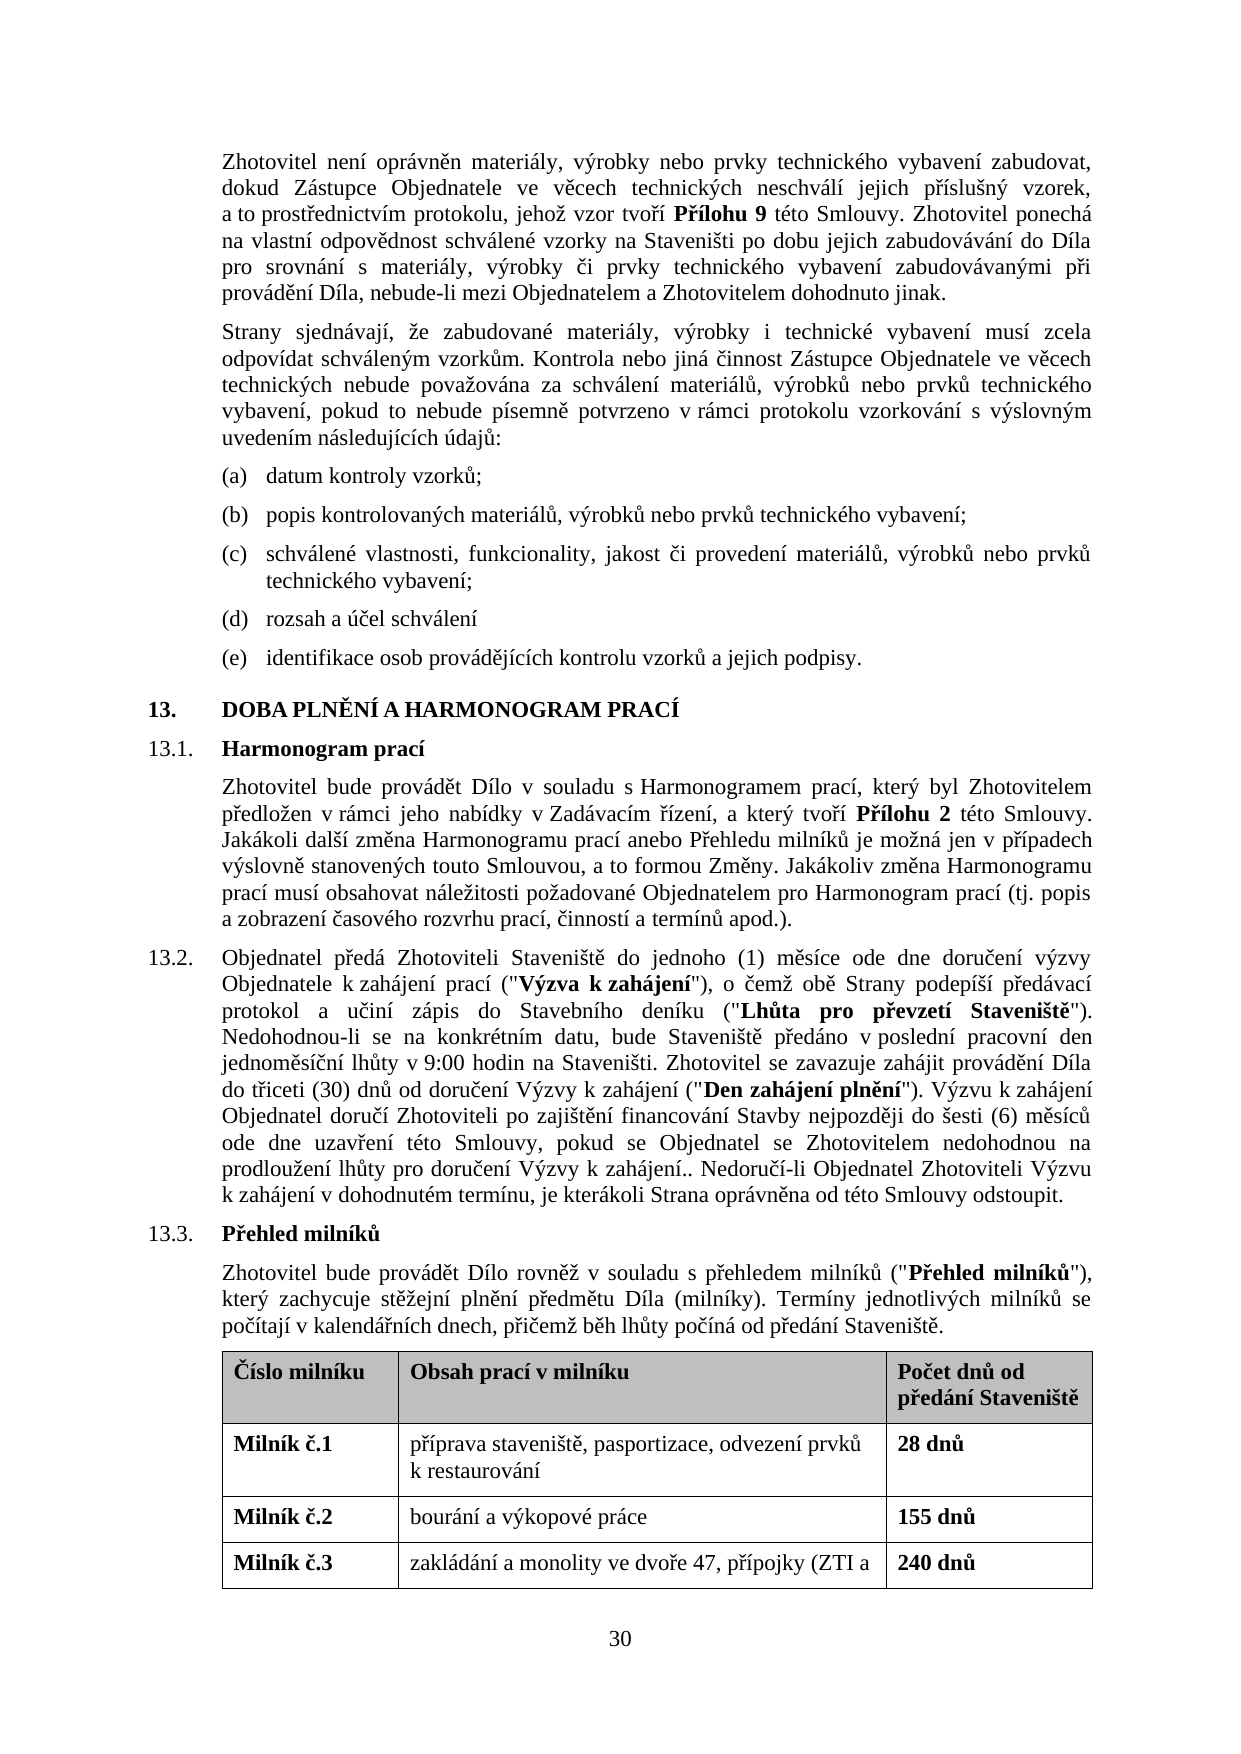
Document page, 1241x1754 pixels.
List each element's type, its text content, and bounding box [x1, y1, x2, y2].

subtitle DOba plnění a harmonogram prací [148, 696, 1092, 722]
table_cell Milník č.1 [223, 1424, 398, 1496]
table_cell Milník č.2 [223, 1497, 398, 1542]
list identifikace osob provádějících kontrolu vzorků a jejich podpisy. [222, 644, 1092, 671]
table_header Počet dnů od předání Staveniště [887, 1352, 1092, 1423]
subtitle Přehled milníků [148, 1220, 1092, 1246]
table_cell Milník č.3 [223, 1543, 398, 1588]
table_header Obsah prací v milníku [399, 1352, 886, 1423]
list schválené vlastnosti, funkcionality, jakost či provedení materiálů, výrobků nebo prvků technického vybavení; [222, 540, 1092, 593]
subtitle Zhotovitel bude provádět Dílo v souladu s Harmonogramem prací, který byl Zhotovitelem předložen v rámci jeho nabídky v Zadávacím řízení, a který tvoří Přílohu 2 této Smlouvy. Jakákoli další změna Harmonogramu prací anebo Přehledu milníků je možná jen v případech výslovně stanovených touto Smlouvou, a to formou Změny. Jakákoliv změna Harmonogramu prací musí obsahovat náležitosti požadované Objednatelem pro Harmonogram prací (tj. popis a zobrazení časového rozvrhu prací, činností a termínů apod.). [222, 773, 1092, 932]
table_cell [399, 1543, 886, 1588]
list rozsah a účel schválení [222, 606, 1092, 632]
table_cell 240 dnů [887, 1543, 1092, 1588]
subtitle Zhotovitel není oprávněn materiály, výrobky nebo prvky technického vybavení zabudovat, dokud Zástupce Objednatele ve věcech technických neschválí jejich příslušný vzorek, a to prostřednictvím protokolu, jehož vzor tvoří Přílohu 9 této Smlouvy. Zhotovitel ponechá na vlastní odpovědnost schválené vzorky na Staveništi po dobu jejich zabudovávání do Díla pro srovnání s materiály, výrobky či prvky technického vybavení zabudovávanými při provádění Díla, nebude-li mezi Objednatelem a Zhotovitelem dohodnuto jinak. [222, 148, 1092, 306]
table_cell příprava staveniště, pasportizace, odvezení prvků k restaurování [399, 1424, 886, 1496]
text Zhotovitel bude provádět Dílo rovněž v souladu s přehledem milníků ("Přehled milníků"), který zachycuje stěžejní plnění předmětu Díla (milníky). Termíny jednotlivých milníků se počítají v kalendářních dnech, přičemž běh lhůty počíná od předání Staveniště. [222, 1259, 1092, 1338]
table_header Číslo milníku [223, 1352, 398, 1423]
table_cell 28 dnů [887, 1424, 1092, 1496]
subtitle Harmonogram prací [148, 734, 1092, 761]
subtitle Objednatel předá Zhotoviteli Staveniště do jednoho (1) měsíce ode dne doručení výzvy Objednatele k zahájení prací ("Výzva k zahájení"), o čemž obě Strany podepíší předávací protokol a učiní zápis do Stavebního deníku ("Lhůta pro převzetí Staveniště"). Nedohodnou-li se na konkrétním datu, bude Staveniště předáno v poslední pracovní den jednoměsíční lhůty v 9:00 hodin na Staveništi. Zhotovitel se zavazuje zahájit provádění Díla do třiceti (30) dnů od doručení Výzvy k zahájení ("Den zahájení plnění"). Výzvu k zahájení Objednatel doručí Zhotoviteli po zajištění financování Stavby nejpozději do šesti (6) měsíců ode dne uzavření této Smlouvy, pokud se Objednatel se Zhotovitelem nedohodnou na prodloužení lhůty pro doručení Výzvy k zahájení.. Nedoručí-li Objednatel Zhotoviteli Výzvu k zahájení v dohodnutém termínu, je kterákoli Strana oprávněna od této Smlouvy odstoupit. [148, 944, 1092, 1208]
table_cell bourání a výkopové práce [399, 1497, 886, 1542]
subtitle Strany sjednávají, že zabudované materiály, výrobky i technické vybavení musí zcela odpovídat schváleným vzorkům. Kontrola nebo jiná činnost Zástupce Objednatele ve věcech technických nebude považována za schválení materiálů, výrobků nebo prvků technického vybavení, pokud to nebude písemně potvrzeno v rámci protokolu vzorkování s výslovným uvedením následujících údajů: [222, 318, 1092, 450]
table_cell 155 dnů [887, 1497, 1092, 1542]
list popis kontrolovaných materiálů, výrobků nebo prvků technického vybavení; [222, 501, 1092, 528]
list datum kontroly vzorků; [222, 463, 1092, 489]
